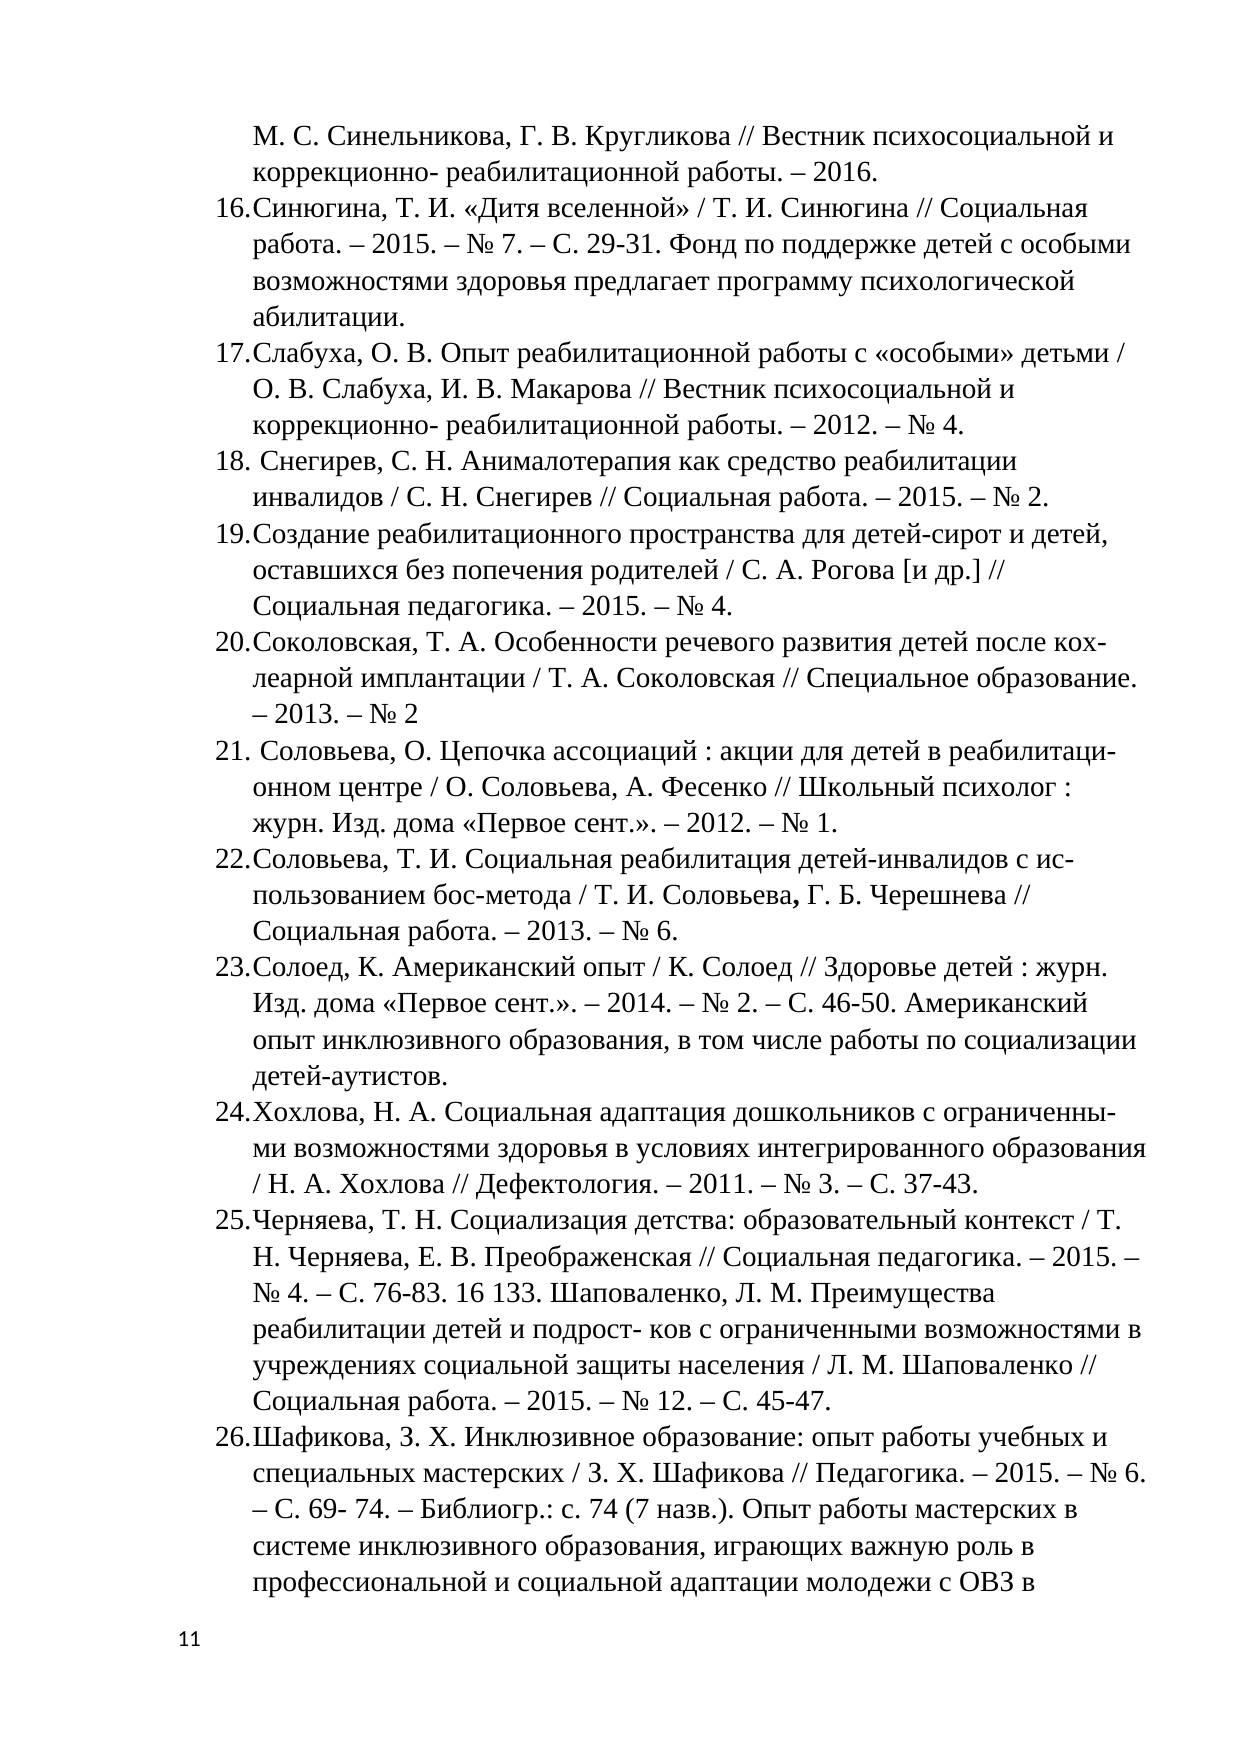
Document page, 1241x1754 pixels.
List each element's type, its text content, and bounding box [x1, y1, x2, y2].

list Создание реабилитационного пространства для детей-сирот и детей, оставшихся без попечения родителей / С. А. Рогова [и др.] // Социальная педагогика. – 2015. – № 4. [215, 516, 1152, 622]
list Снегирев, С. Н. Анималотерапия как средство реабилитации инвалидов / С. Н. Снегирев // Социальная работа. – 2015. – № 2. [215, 443, 1152, 513]
list Хохлова, Н. А. Социальная адаптация дошкольников с ограниченны- ми возможностями здоровья в условиях интегрированного образования / Н. А. Хохлова // Дефектология. – 2011. – № 3. – С. 37-43. [215, 1094, 1152, 1200]
list Соколовская, Т. А. Особенности речевого развития детей после кох- леарной имплантации / Т. А. Соколовская // Специальное образование. – 2013. – № 2 [215, 624, 1152, 730]
list Синюгина, Т. И. «Дитя вселенной» / Т. И. Синюгина // Социальная работа. – 2015. – № 7. – С. 29-31. Фонд по поддержке детей с особыми возможностями здоровья предлагает программу психологической абилитации. [215, 190, 1152, 332]
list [215, 118, 1152, 188]
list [215, 1419, 1152, 1597]
list Соловьева, О. Цепочка ассоциаций : акции для детей в реабилитаци- онном центре / О. Соловьева, А. Фесенко // Школьный психолог : журн. Изд. дома «Первое сент.». – 2012. – № 1. [215, 733, 1152, 838]
list Соловьева, Т. И. Социальная реабилитация детей-инвалидов с ис- пользованием бос-метода / Т. И. Соловьева, Г. Б. Черешнева // Социальная работа. – 2013. – № 6. [215, 841, 1152, 947]
list Черняева, Т. Н. Социализация детства: образовательный контекст / Т. Н. Черняева, Е. В. Преображенская // Социальная педагогика. – 2015. – № 4. – С. 76-83. 16 133. Шаповаленко, Л. М. Преимущества реабилитации детей и подрост- ков с ограниченными возможностями в учреждениях социальной защиты населения / Л. М. Шаповаленко // Социальная работа. – 2015. – № 12. – С. 45-47. [215, 1202, 1152, 1417]
list Солоед, К. Американский опыт / К. Солоед // Здоровье детей : журн. Изд. дома «Первое сент.». – 2014. – № 2. – С. 46-50. Американский опыт инклюзивного образования, в том числе работы по социализации детей-аутистов. [215, 949, 1152, 1091]
list Слабуха, О. В. Опыт реабилитационной работы с «особыми» детьми / О. В. Слабуха, И. В. Макарова // Вестник психосоциальной и коррекционно- реабилитационной работы. – 2012. – № 4. [215, 335, 1152, 441]
